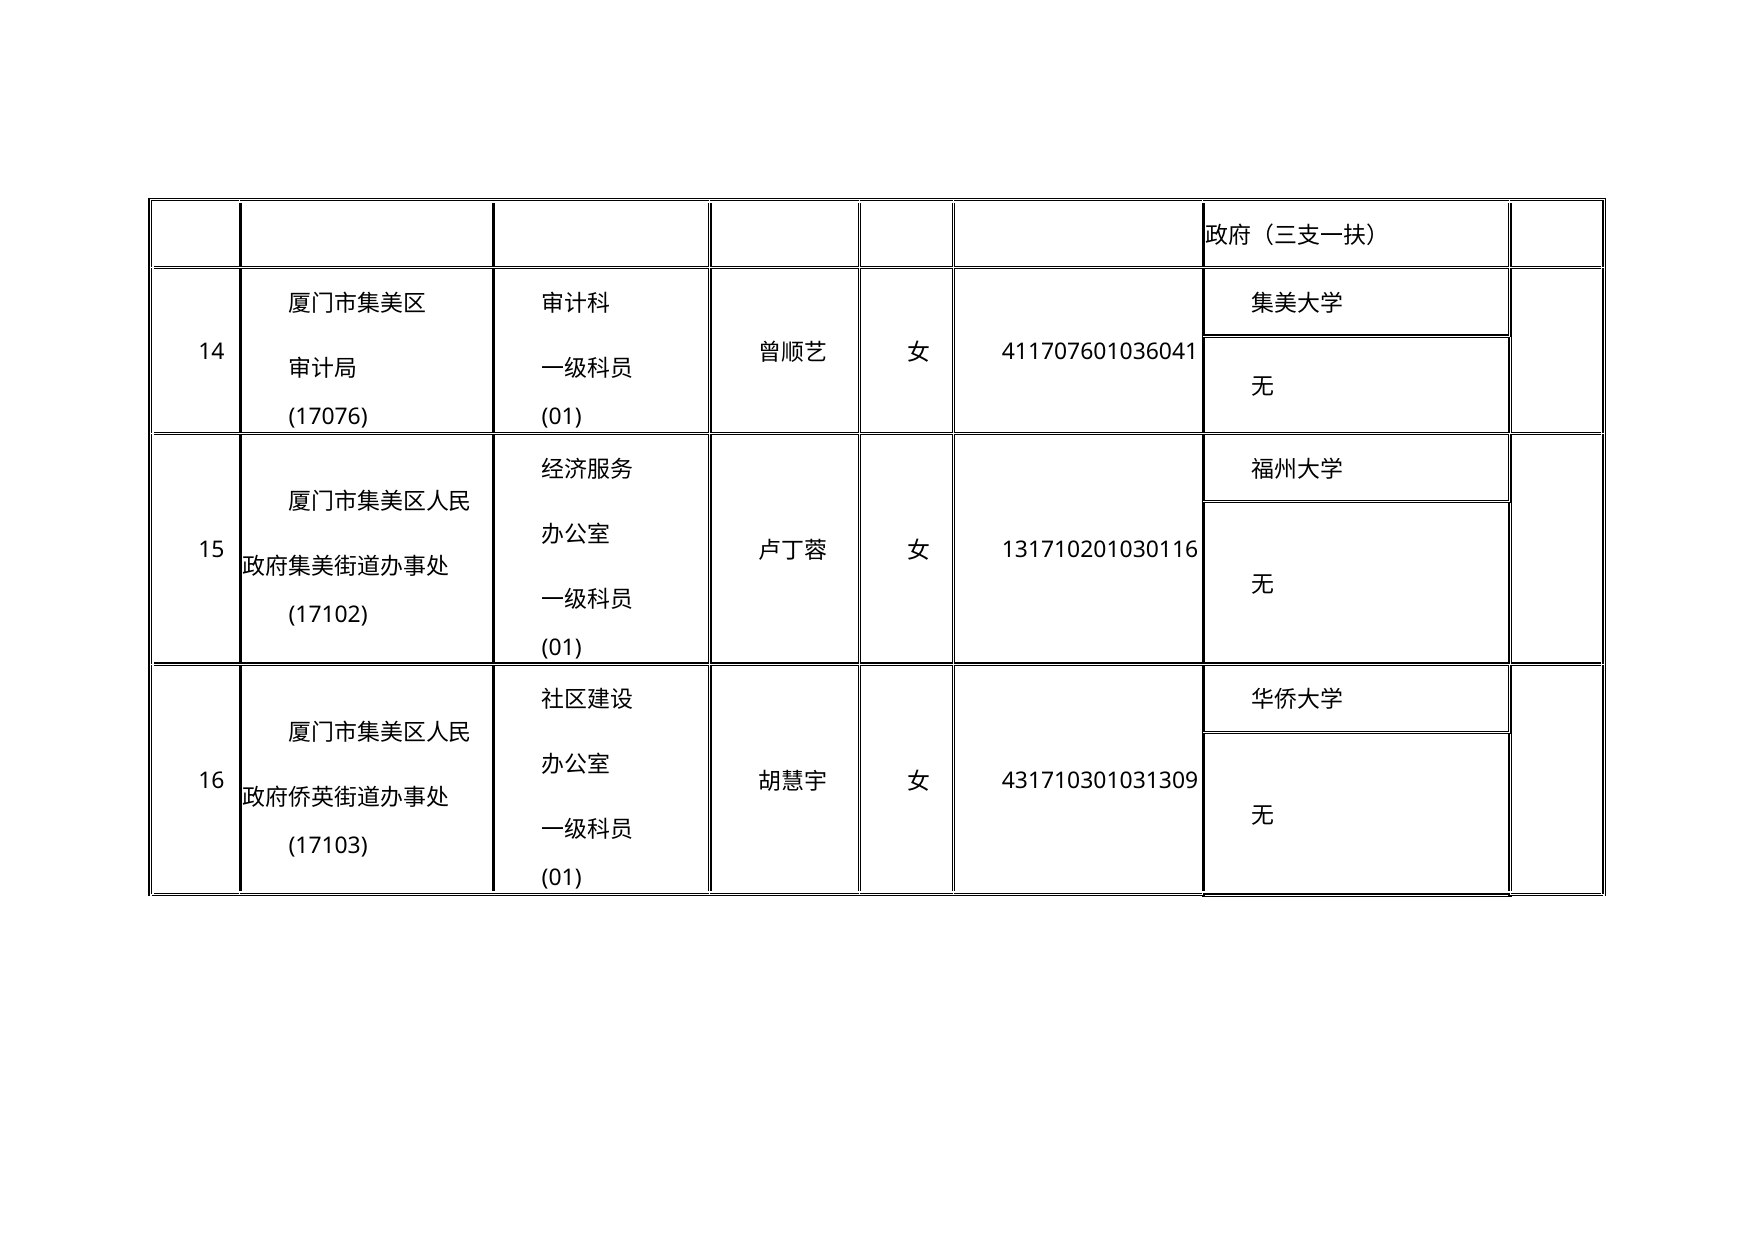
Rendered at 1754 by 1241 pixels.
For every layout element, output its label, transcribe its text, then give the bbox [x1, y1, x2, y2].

table_cell [1510, 432, 1604, 662]
table_cell 经济服务 办公室 一级科员 (01) [495, 435, 708, 662]
table_cell 厦门市集美区人民政府侨英街道办事处 (17103) [240, 666, 493, 893]
table_cell 集美大学 [1205, 269, 1508, 334]
table_cell 15 [150, 432, 240, 662]
table_cell 女 [861, 269, 952, 432]
table_cell 胡慧宇 [710, 666, 859, 893]
table_cell 社区建设 办公室 一级科员 (01) [493, 662, 710, 893]
table_cell [1510, 266, 1604, 432]
table_cell 431710301031309 [954, 666, 1203, 893]
table_cell 411707601036041 [955, 269, 1202, 432]
table_cell 无 [1205, 503, 1508, 662]
table_cell 女 [860, 666, 953, 893]
table_cell 无 [1205, 338, 1508, 432]
table_cell 审计科 一级科员 (01) [495, 269, 708, 432]
table_cell 女 [861, 435, 952, 662]
table_cell 厦门市集美区 审计局 (17076) [242, 269, 492, 432]
table_cell 无 [1203, 734, 1510, 893]
table_cell 131710201030116 [955, 435, 1202, 662]
table_cell 14 [150, 266, 240, 432]
table_cell 卢丁蓉 [712, 435, 858, 662]
table_cell 福建省惠安县黄塘镇人民政府（三支一扶） [1203, 199, 1510, 266]
table_cell 16 [152, 662, 240, 893]
table_cell 曾顺艺 [712, 269, 858, 432]
table_cell 厦门市集美区人民政府集美街道办事处 (17102) [242, 435, 492, 662]
table_cell 福州大学 [1205, 435, 1508, 500]
table_cell [1510, 662, 1603, 893]
table_cell 华侨大学 [1205, 666, 1508, 731]
